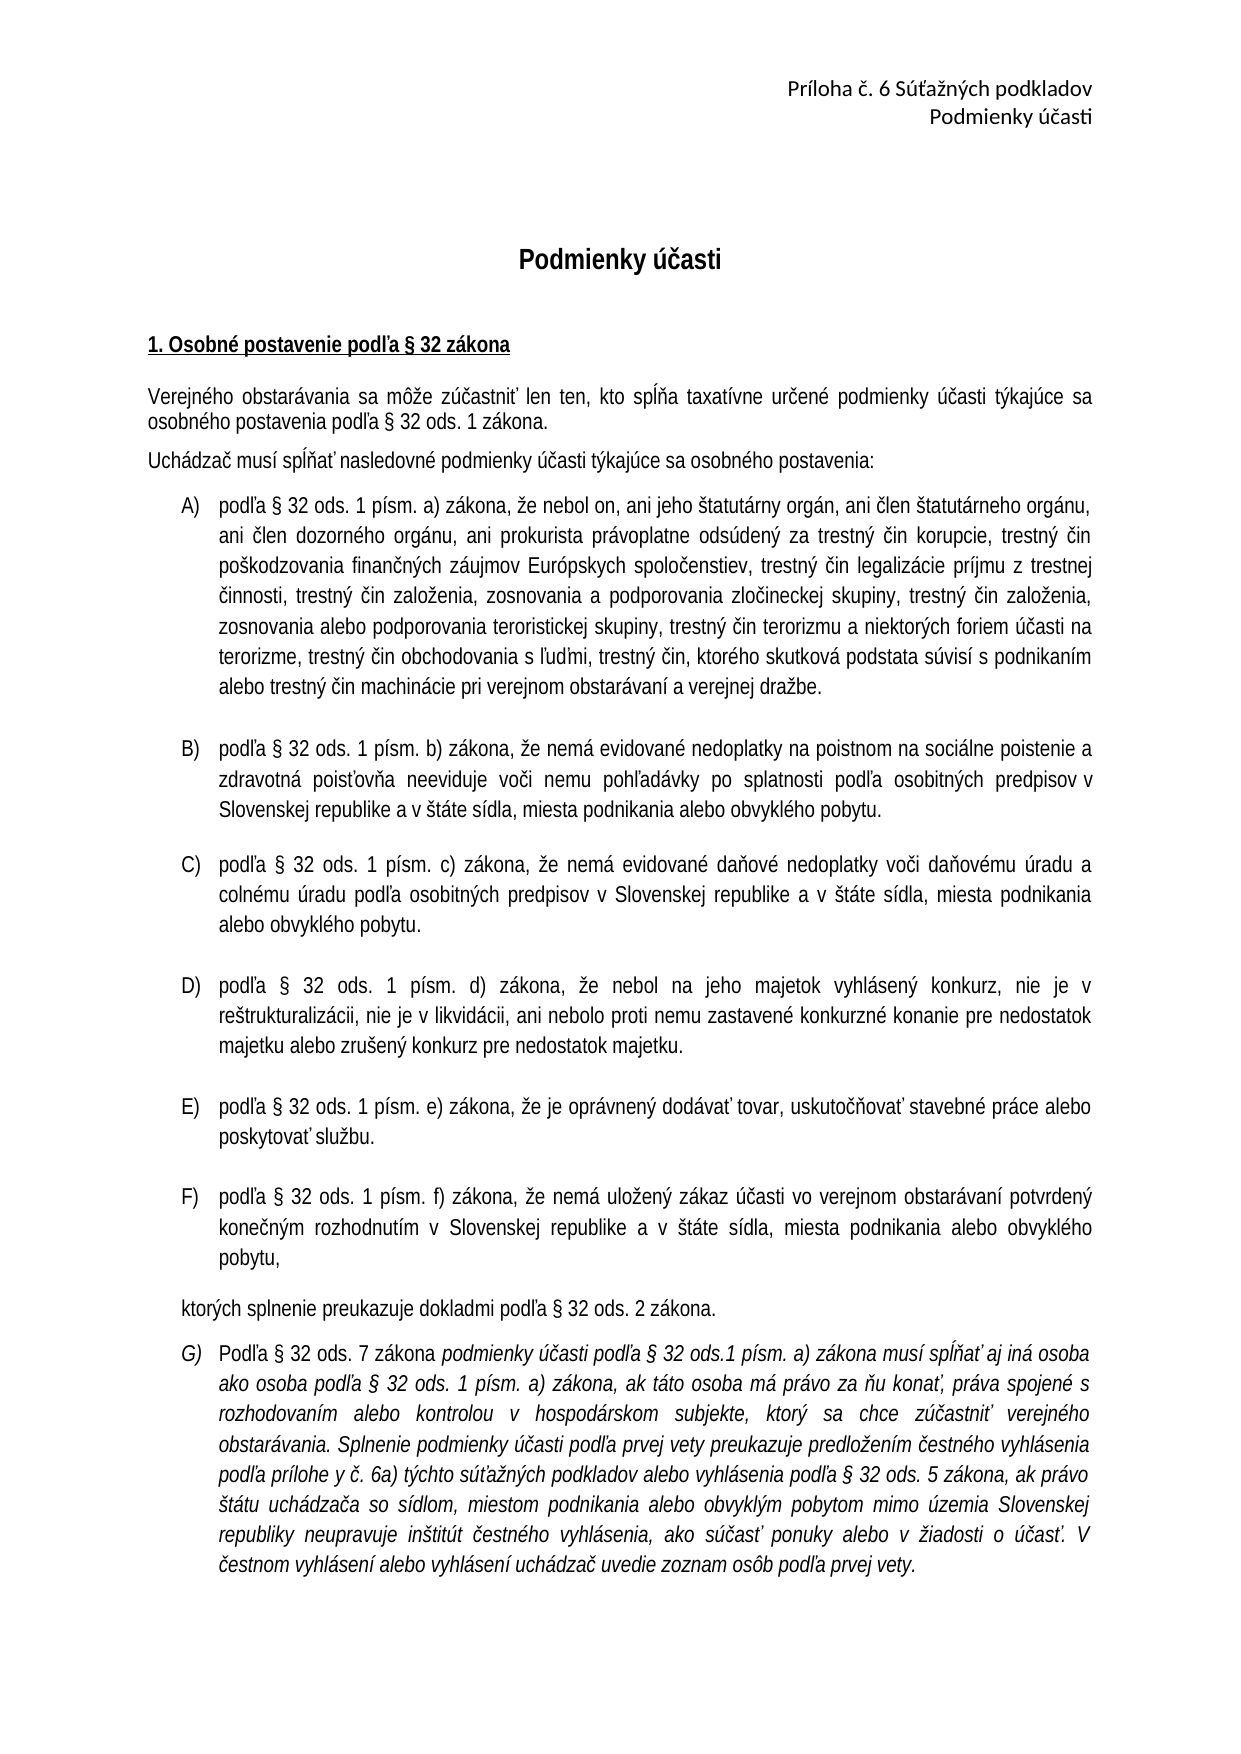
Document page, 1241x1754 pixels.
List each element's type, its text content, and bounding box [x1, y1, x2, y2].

list podľa § 32 ods. 1 písm. c) zákona, že nemá evidované daňové nedoplatky voči daňovému úradu a colnému úradu podľa osobitných predpisov v Slovenskej republike a v štáte sídla, miesta podnikania alebo obvyklého pobytu. [181, 851, 1093, 938]
list podľa § 32 ods. 1 písm. d) zákona, že nebol na jeho majetok vyhlásený konkurz, nie je v reštrukturalizácii, nie je v likvidácii, ani nebolo proti nemu zastavené konkurzné konanie pre nedostatok majetku alebo zrušený konkurz pre nedostatok majetku. [181, 972, 1093, 1059]
list podľa § 32 ods. 1 písm. f) zákona, že nemá uložený zákaz účasti vo verejnom obstarávaní potvrdený konečným rozhodnutím v Slovenskej republike a v štáte sídla, miesta podnikania alebo obvyklého pobytu, [181, 1183, 1093, 1270]
subtitle 1. Osobné postavenie podľa § 32 zákona [148, 331, 1093, 358]
list Podľa § 32 ods. 7 zákona podmienky účasti podľa § 32 ods.1 písm. a) zákona musí spĺňať aj iná osoba ako osoba podľa § 32 ods. 1 písm. a) zákona, ak táto osoba má právo za ňu konať, práva spojené s rozhodovaním alebo kontrolou v hospodárskom subjekte, ktorý sa chce zúčastniť verejného obstarávania. Splnenie podmienky účasti podľa prvej vety preukazuje predložením čestného vyhlásenia podľa prílohe y č. 6a) týchto súťažných podkladov alebo vyhlásenia podľa § 32 ods. 5 zákona, ak právo štátu uchádzača so sídlom, miestom podnikania alebo obvyklým pobytom mimo územia Slovenskej republiky neupravuje inštitút čestného vyhlásenia, ako súčasť ponuky alebo v žiadosti o účasť. V čestnom vyhlásení alebo vyhlásení uchádzač uvedie zoznam osôb podľa prvej vety. [181, 1340, 1093, 1578]
list podľa § 32 ods. 1 písm. e) zákona, že je oprávnený dodávať tovar, uskutočňovať stavebné práce alebo poskytovať službu. [181, 1093, 1093, 1149]
list podľa § 32 ods. 1 písm. a) zákona, že nebol on, ani jeho štatutárny orgán, ani člen štatutárneho orgánu, ani člen dozorného orgánu, ani prokurista právoplatne odsúdený za trestný čin korupcie, trestný čin poškodzovania finančných záujmov Európskych spoločenstiev, trestný čin legalizácie príjmu z trestnej činnosti, trestný čin založenia, zosnovania a podporovania zločineckej skupiny, trestný čin založenia, zosnovania alebo podporovania teroristickej skupiny, trestný čin terorizmu a niektorých foriem účasti na terorizme, trestný čin obchodovania s ľuďmi, trestný čin, ktorého skutková podstata súvisí s podnikaním alebo trestný čin machinácie pri verejnom obstarávaní a verejnej dražbe. [181, 492, 1093, 699]
text ktorých splnenie preukazuje dokladmi podľa § 32 ods. 2 zákona. [181, 1295, 1093, 1321]
text Uchádzač musí spĺňať nasledovné podmienky účasti týkajúce sa osobného postavenia: [148, 447, 1093, 473]
list podľa § 32 ods. 1 písm. b) zákona, že nemá evidované nedoplatky na poistnom na sociálne poistenie a zdravotná poisťovňa neeviduje voči nemu pohľadávky po splatnosti podľa osobitných predpisov v Slovenskej republike a v štáte sídla, miesta podnikania alebo obvyklého pobytu. [181, 735, 1093, 822]
subtitle Podmienky účasti [148, 242, 1093, 275]
text Verejného obstarávania sa môže zúčastniť len ten, kto spĺňa taxatívne určené podmienky účasti týkajúce sa osobného postavenia podľa § 32 ods. 1 zákona. [148, 384, 1093, 434]
